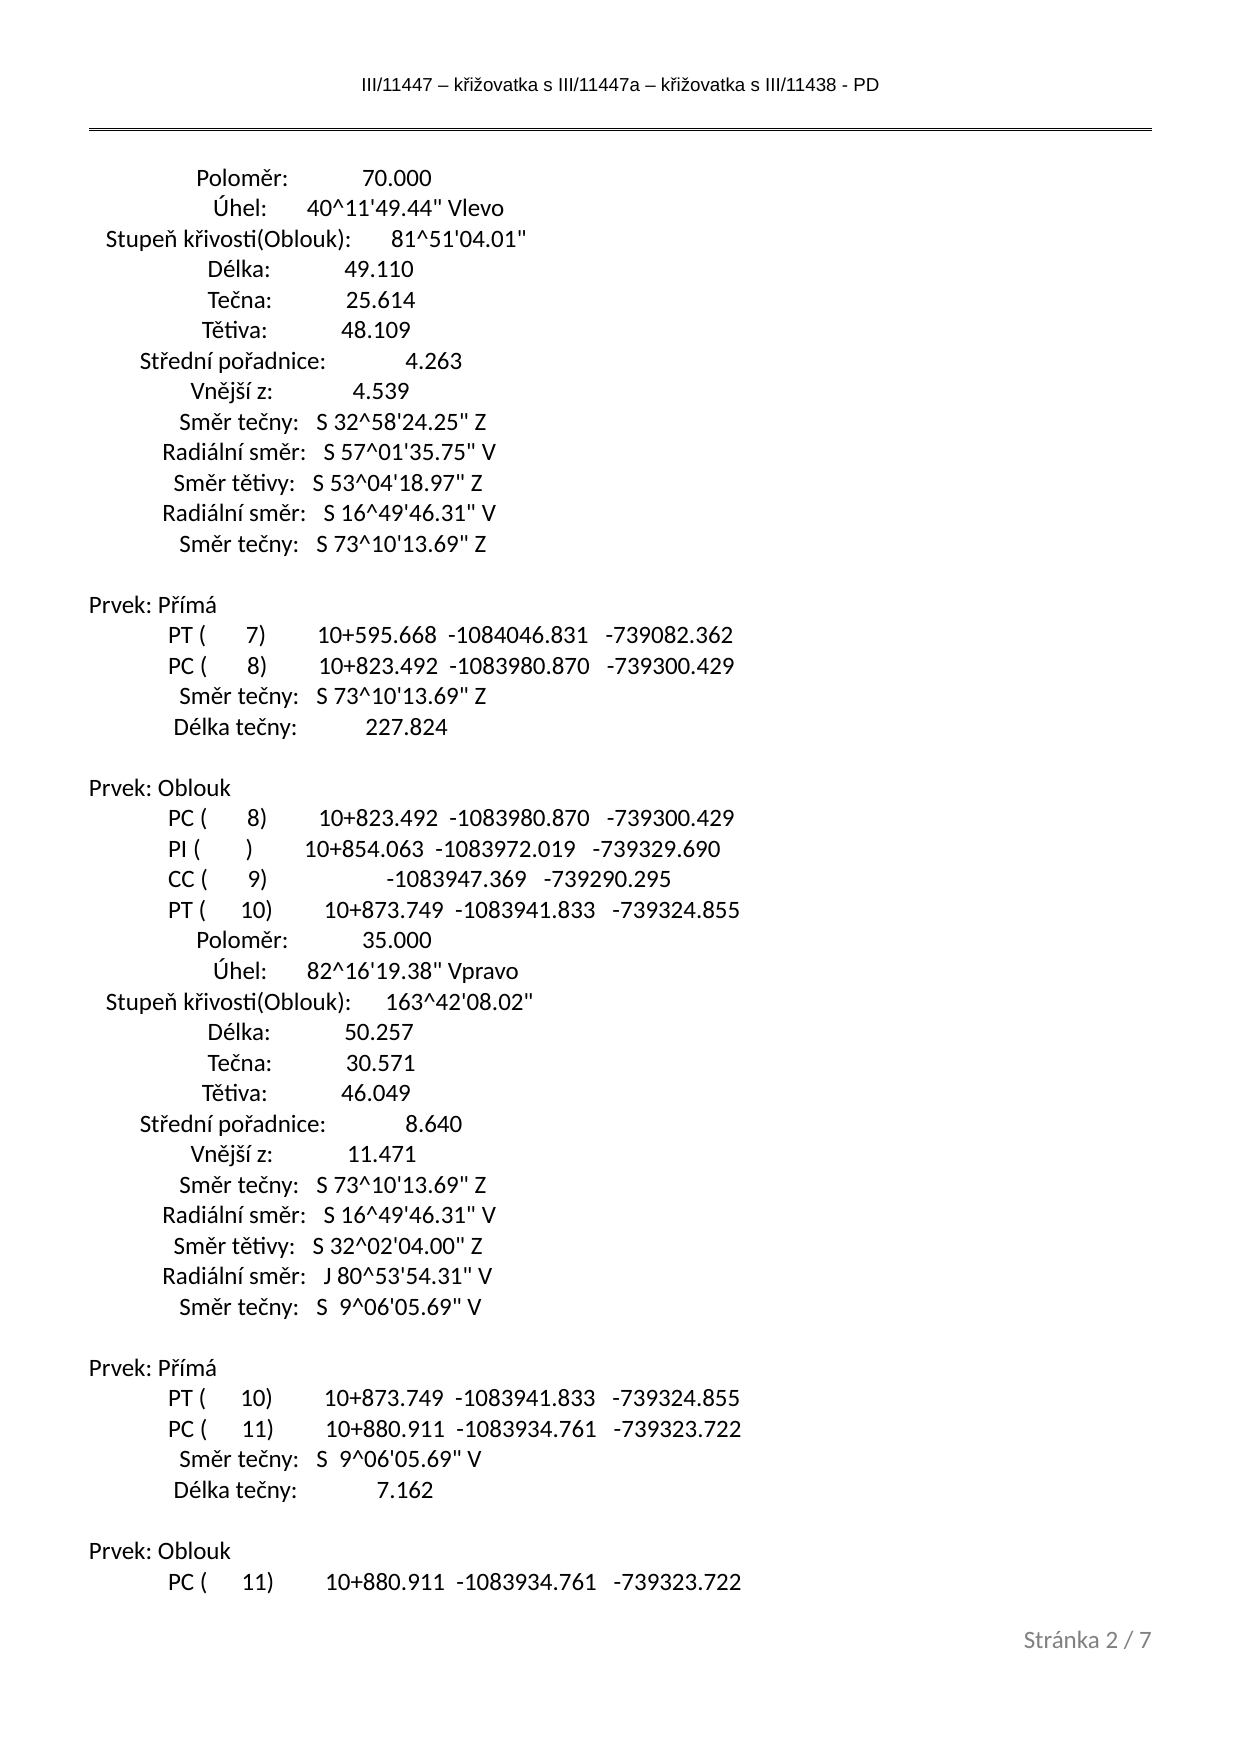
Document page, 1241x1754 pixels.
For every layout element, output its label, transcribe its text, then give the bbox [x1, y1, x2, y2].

text Směr tečny: S 32^58'24.25" Z [89, 406, 1152, 436]
text Střední pořadnice: 8.640 [89, 1108, 1152, 1138]
text Poloměr: 70.000 [89, 162, 1152, 192]
text Radiální směr: J 80^53'54.31" V [89, 1260, 1152, 1291]
text PC ( 11) 10+880.911 -1083934.761 -739323.722 [89, 1413, 1152, 1443]
text Prvek: Oblouk [89, 1535, 1152, 1566]
text Směr tětivy: S 32^02'04.00" Z [89, 1230, 1152, 1260]
text PC ( 8) 10+823.492 -1083980.870 -739300.429 [89, 803, 1152, 833]
text Tětiva: 46.049 [89, 1077, 1152, 1108]
text Radiální směr: S 16^49'46.31" V [89, 497, 1152, 528]
text Směr tečny: S 73^10'13.69" Z [89, 681, 1152, 711]
text CC ( 9) -1083947.369 -739290.295 [89, 864, 1152, 894]
text PT ( 10) 10+873.749 -1083941.833 -739324.855 [89, 1382, 1152, 1413]
text Tečna: 25.614 [89, 284, 1152, 314]
text Délka: 49.110 [89, 253, 1152, 284]
text Radiální směr: S 16^49'46.31" V [89, 1199, 1152, 1230]
text Úhel: 82^16'19.38" Vpravo [89, 955, 1152, 986]
text Prvek: Oblouk [89, 772, 1152, 803]
text PC ( 8) 10+823.492 -1083980.870 -739300.429 [89, 650, 1152, 681]
text Stupeň křivosti(Oblouk): 163^42'08.02" [89, 986, 1152, 1016]
text Prvek: Přímá [89, 589, 1152, 619]
text Směr tečny: S 73^10'13.69" Z [89, 1169, 1152, 1199]
text Délka tečny: 227.824 [89, 711, 1152, 742]
text PT ( 10) 10+873.749 -1083941.833 -739324.855 [89, 894, 1152, 925]
text PT ( 7) 10+595.668 -1084046.831 -739082.362 [89, 619, 1152, 650]
text Směr tětivy: S 53^04'18.97" Z [89, 467, 1152, 497]
text Směr tečny: S 9^06'05.69" V [89, 1291, 1152, 1321]
text Tětiva: 48.109 [89, 314, 1152, 345]
text Poloměr: 35.000 [89, 925, 1152, 955]
text PC ( 11) 10+880.911 -1083934.761 -739323.722 [89, 1566, 1152, 1596]
text Délka: 50.257 [89, 1016, 1152, 1047]
text Směr tečny: S 73^10'13.69" Z [89, 528, 1152, 558]
text Stupeň křivosti(Oblouk): 81^51'04.01" [89, 223, 1152, 253]
text Vnější z: 11.471 [89, 1138, 1152, 1169]
text Vnější z: 4.539 [89, 375, 1152, 406]
text Tečna: 30.571 [89, 1047, 1152, 1077]
text Úhel: 40^11'49.44" Vlevo [89, 192, 1152, 223]
text Radiální směr: S 57^01'35.75" V [89, 436, 1152, 467]
text Prvek: Přímá [89, 1352, 1152, 1382]
text Směr tečny: S 9^06'05.69" V [89, 1443, 1152, 1474]
text Délka tečny: 7.162 [89, 1474, 1152, 1504]
text PI ( ) 10+854.063 -1083972.019 -739329.690 [89, 833, 1152, 864]
text Střední pořadnice: 4.263 [89, 345, 1152, 375]
